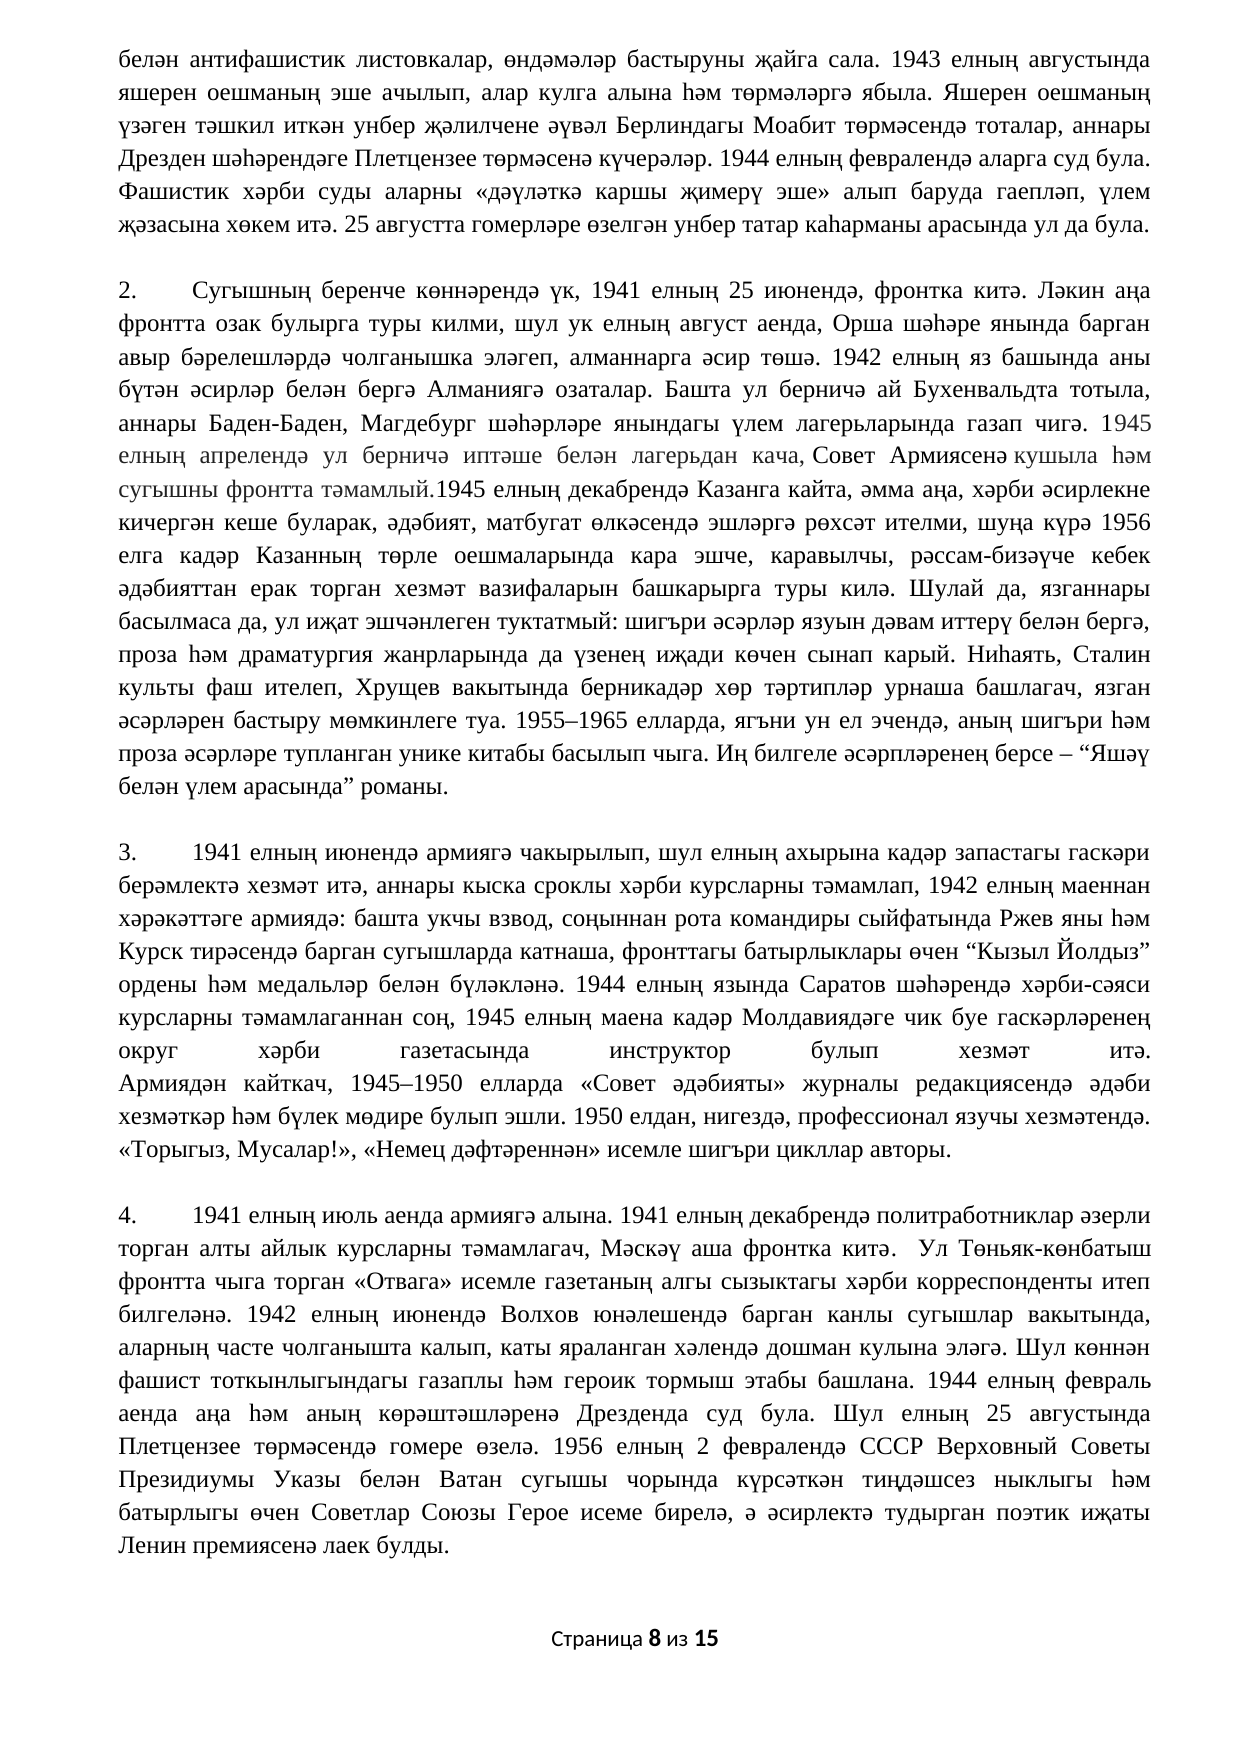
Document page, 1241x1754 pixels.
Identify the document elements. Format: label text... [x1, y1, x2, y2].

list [118, 205, 1152, 238]
list 1941 елның июль аенда армиягә алына. 1941 елның декабрендә политработниклар әзерли торган алты айлык курсларны тәмамлагач, Мәскәү аша фронтка китә. Ул Төньяк-көнбатыш фронтта чыга торган «Отвага» исемле газетаның алгы сызыктагы хәрби корреспонденты итеп билгеләнә. 1942 елның июнендә Волхов юнәлешендә барган канлы сугышлар вакытында, аларның часте чолганышта калып, каты яраланган хәлендә дошман кулына эләгә. Шул көннән фашист тоткынлыгындагы газаплы һәм героик тормыш этабы башлана. 1944 елның февраль аенда аңа һәм аның көрәштәшләренә Дрезденда суд була. Шул елның 25 августында Плетцензее төрмәсендә гомере өзелә. 1956 елның 2 февралендә СССР Верховный Советы Президиумы Указы белән Ватан сугышы чорында күрсәткән тиңдәшсез ныклыгы һәм батырлыгы өчен Советлар Союзы Герое исеме бирелә, ә әсирлектә тудырган поэтик иҗаты Ленин премиясенә лаек булды. [118, 1200, 1152, 1559]
